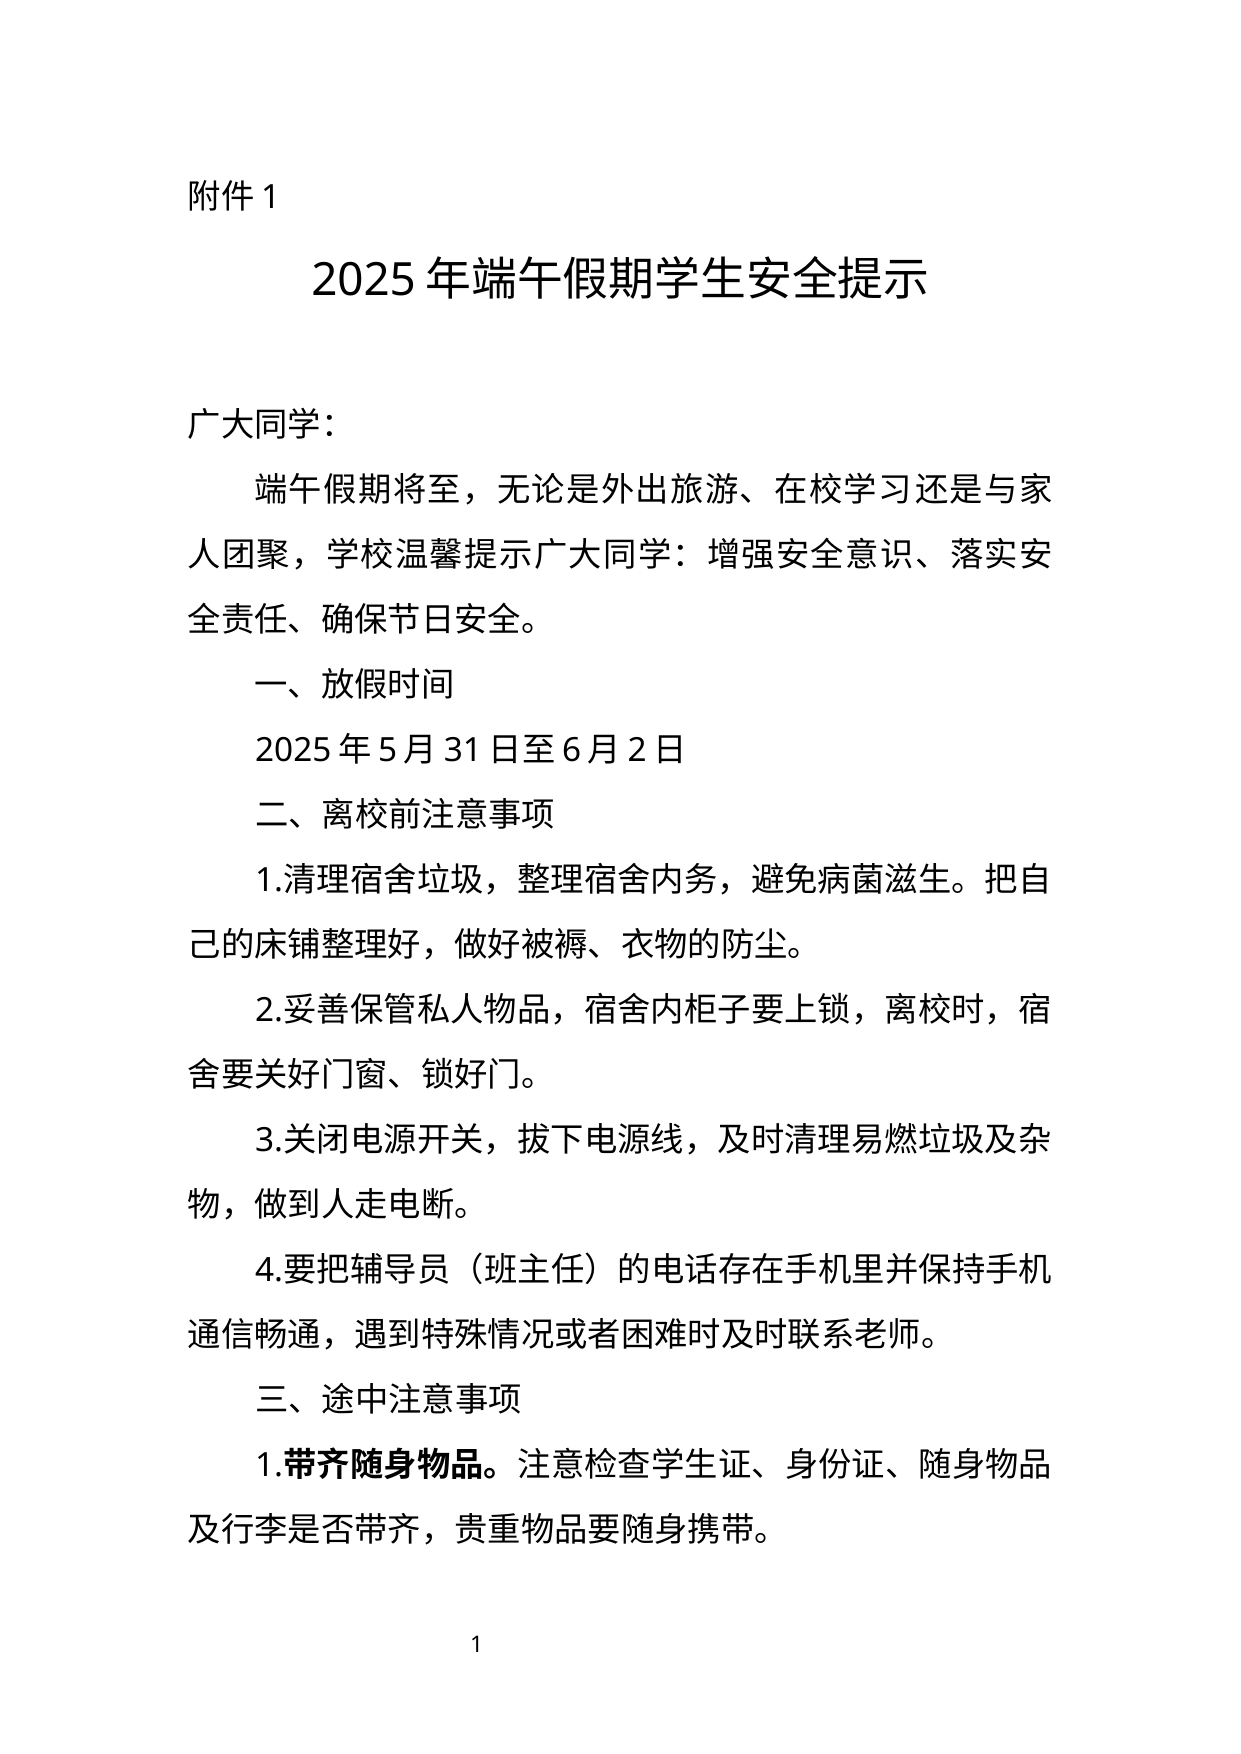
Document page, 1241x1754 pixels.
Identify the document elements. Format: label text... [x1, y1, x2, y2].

text 三、途中注意事项 [187, 1364, 1053, 1429]
text 附件1 [187, 162, 1053, 227]
text 2.妥善保管私人物品，宿舍内柜子要上锁，离校时，宿舍要关好门窗、锁好门。 [187, 974, 1053, 1104]
text 一、放假时间 [187, 649, 1053, 714]
text 4.要把辅导员（班主任）的电话存在手机里并保持手机通信畅通，遇到特殊情况或者困难时及时联系老师。 [187, 1234, 1053, 1364]
text 1.带齐随身物品。注意检查学生证、身份证、随身物品及行李是否带齐，贵重物品要随身携带。 [187, 1429, 1053, 1559]
text 2025年5月31日至6月2日 [187, 714, 1053, 779]
text 端午假期将至，无论是外出旅游、在校学习还是与家人团聚，学校温馨提示广大同学：增强安全意识、落实安全责任、确保节日安全。 [187, 454, 1053, 649]
text 1.清理宿舍垃圾，整理宿舍内务，避免病菌滋生。把自己的床铺整理好，做好被褥、衣物的防尘。 [187, 844, 1053, 974]
text 广大同学： [187, 389, 1053, 454]
text 2025年端午假期学生安全提示 [187, 227, 1053, 324]
text 3.关闭电源开关，拔下电源线，及时清理易燃垃圾及杂物，做到人走电断。 [187, 1104, 1053, 1234]
text 二、离校前注意事项 [187, 779, 1053, 844]
